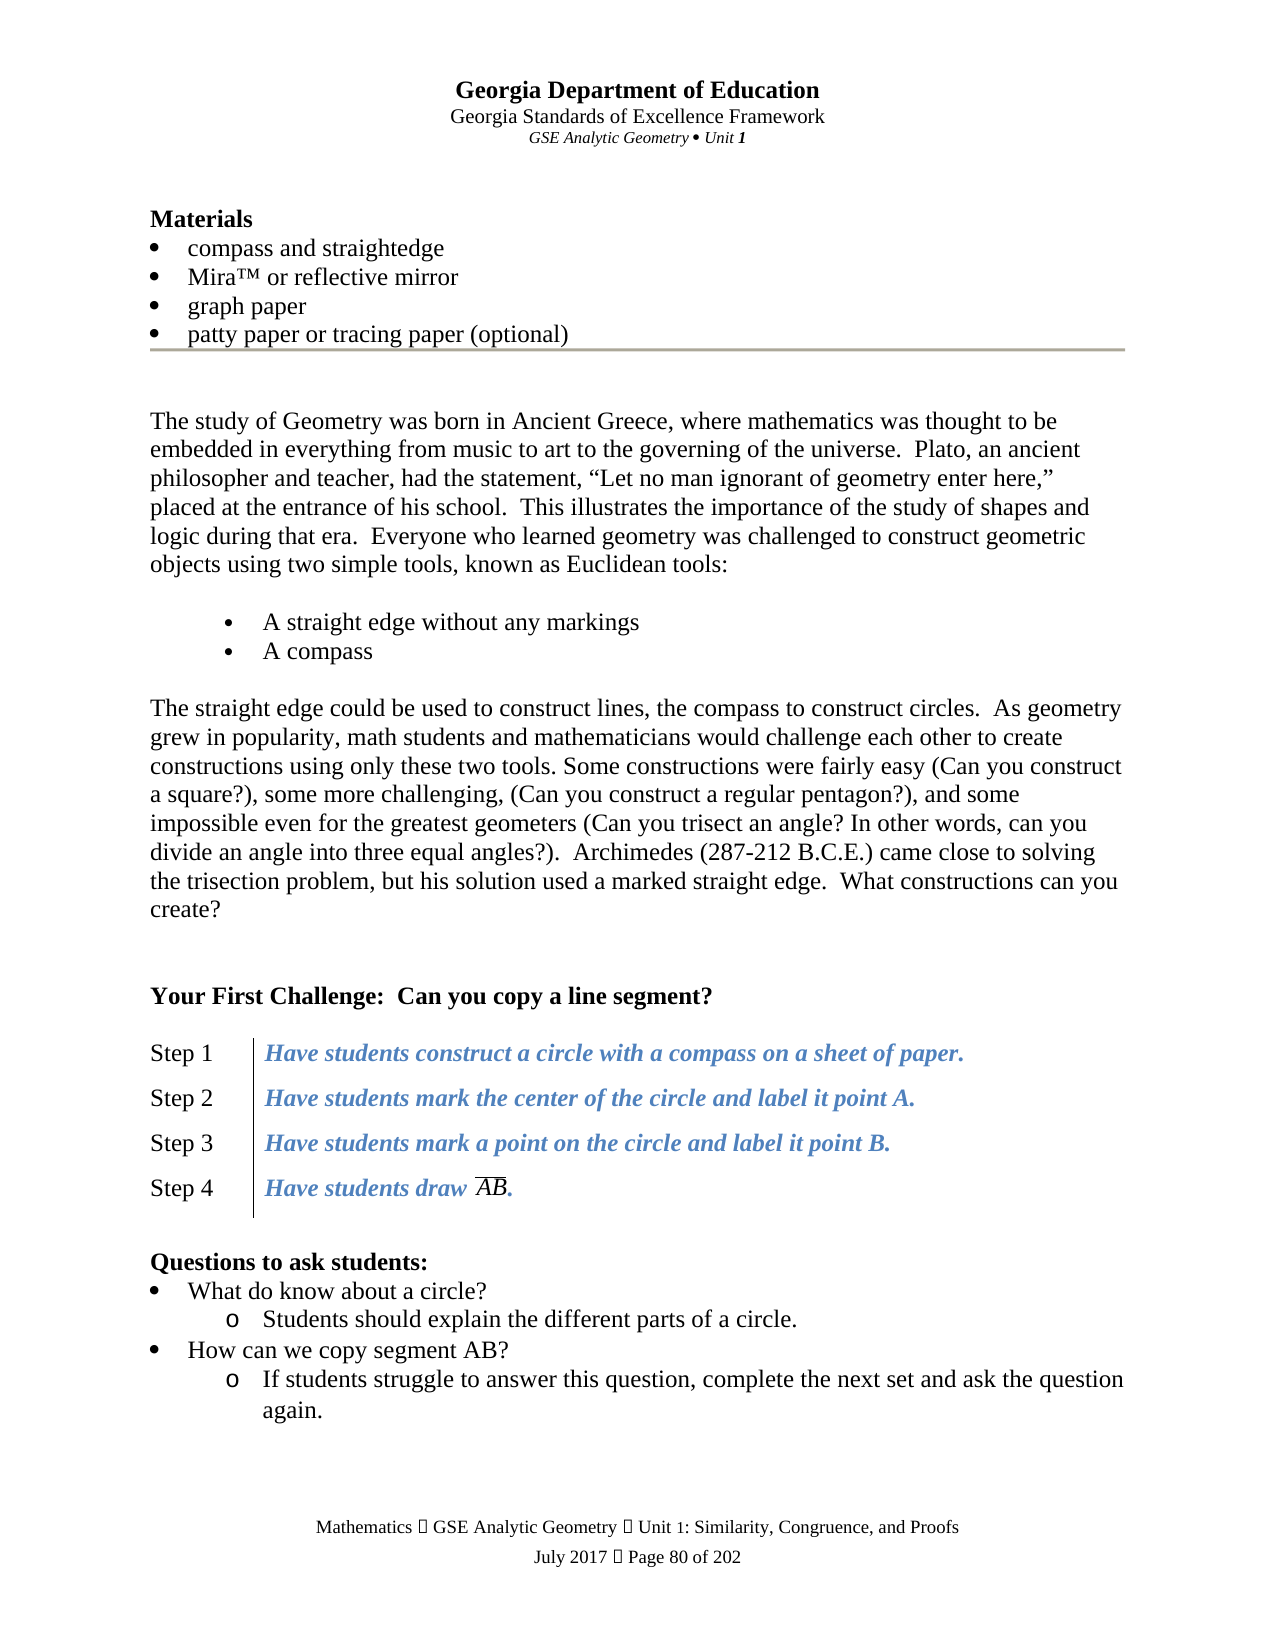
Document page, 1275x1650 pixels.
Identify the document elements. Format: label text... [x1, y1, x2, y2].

table_cell Step 4 [139, 1173, 253, 1218]
table_cell Have students mark the center of the circle and label it point A. [254, 1083, 1136, 1128]
table_header Step 1 [139, 1038, 253, 1083]
table_cell Step 2 [139, 1083, 253, 1128]
table_cell Have students draw . [254, 1173, 1136, 1218]
text Your First Challenge: Can you copy a line segment? [150, 981, 1125, 1009]
list A compass [225, 636, 1125, 664]
list graph paper [150, 291, 1125, 319]
list Mira™ or reflective mirror [150, 262, 1125, 291]
list How can we copy segment AB? [150, 1335, 1125, 1364]
list patty paper or tracing paper (optional) [150, 319, 1125, 348]
table_cell Have students mark a point on the circle and label it point B. [254, 1128, 1136, 1173]
list compass and straightedge [150, 233, 1125, 262]
list A straight edge without any markings [225, 607, 1125, 636]
list What do know about a circle? [150, 1276, 1125, 1304]
list If students struggle to answer this question, complete the next set and ask the question again. [225, 1364, 1125, 1424]
text Questions to ask students: [150, 1247, 1125, 1276]
table_header Have students construct a circle with a compass on a sheet of paper. [254, 1038, 1136, 1083]
text The study of Geometry was born in Ancient Greece, where mathematics was thought to be embedded in everything from music to art to the governing of the universe. Plato, an ancient philosopher and teacher, had the statement, “Let no man ignorant of geometry enter here,” placed at the entrance of his school. This illustrates the importance of the study of shapes and logic during that era. Everyone who learned geometry was challenged to construct geometric objects using two simple tools, known as Euclidean tools: [150, 406, 1125, 578]
text Materials [150, 204, 1125, 233]
text The straight edge could be used to construct lines, the compass to construct circles. As geometry grew in popularity, math students and mathematicians would challenge each other to create constructions using only these two tools. Some constructions were fairly easy (Can you construct a square?), some more challenging, (Can you construct a regular pentagon?), and some impossible even for the greatest geometers (Can you trisect an angle? In other words, can you divide an angle into three equal angles?). Archimedes (287-212 B.C.E.) came close to solving the trisection problem, but his solution used a marked straight edge. What constructions can you create? [150, 693, 1125, 923]
list Students should explain the different parts of a circle. [225, 1304, 1125, 1335]
table_cell Step 3 [139, 1128, 253, 1173]
